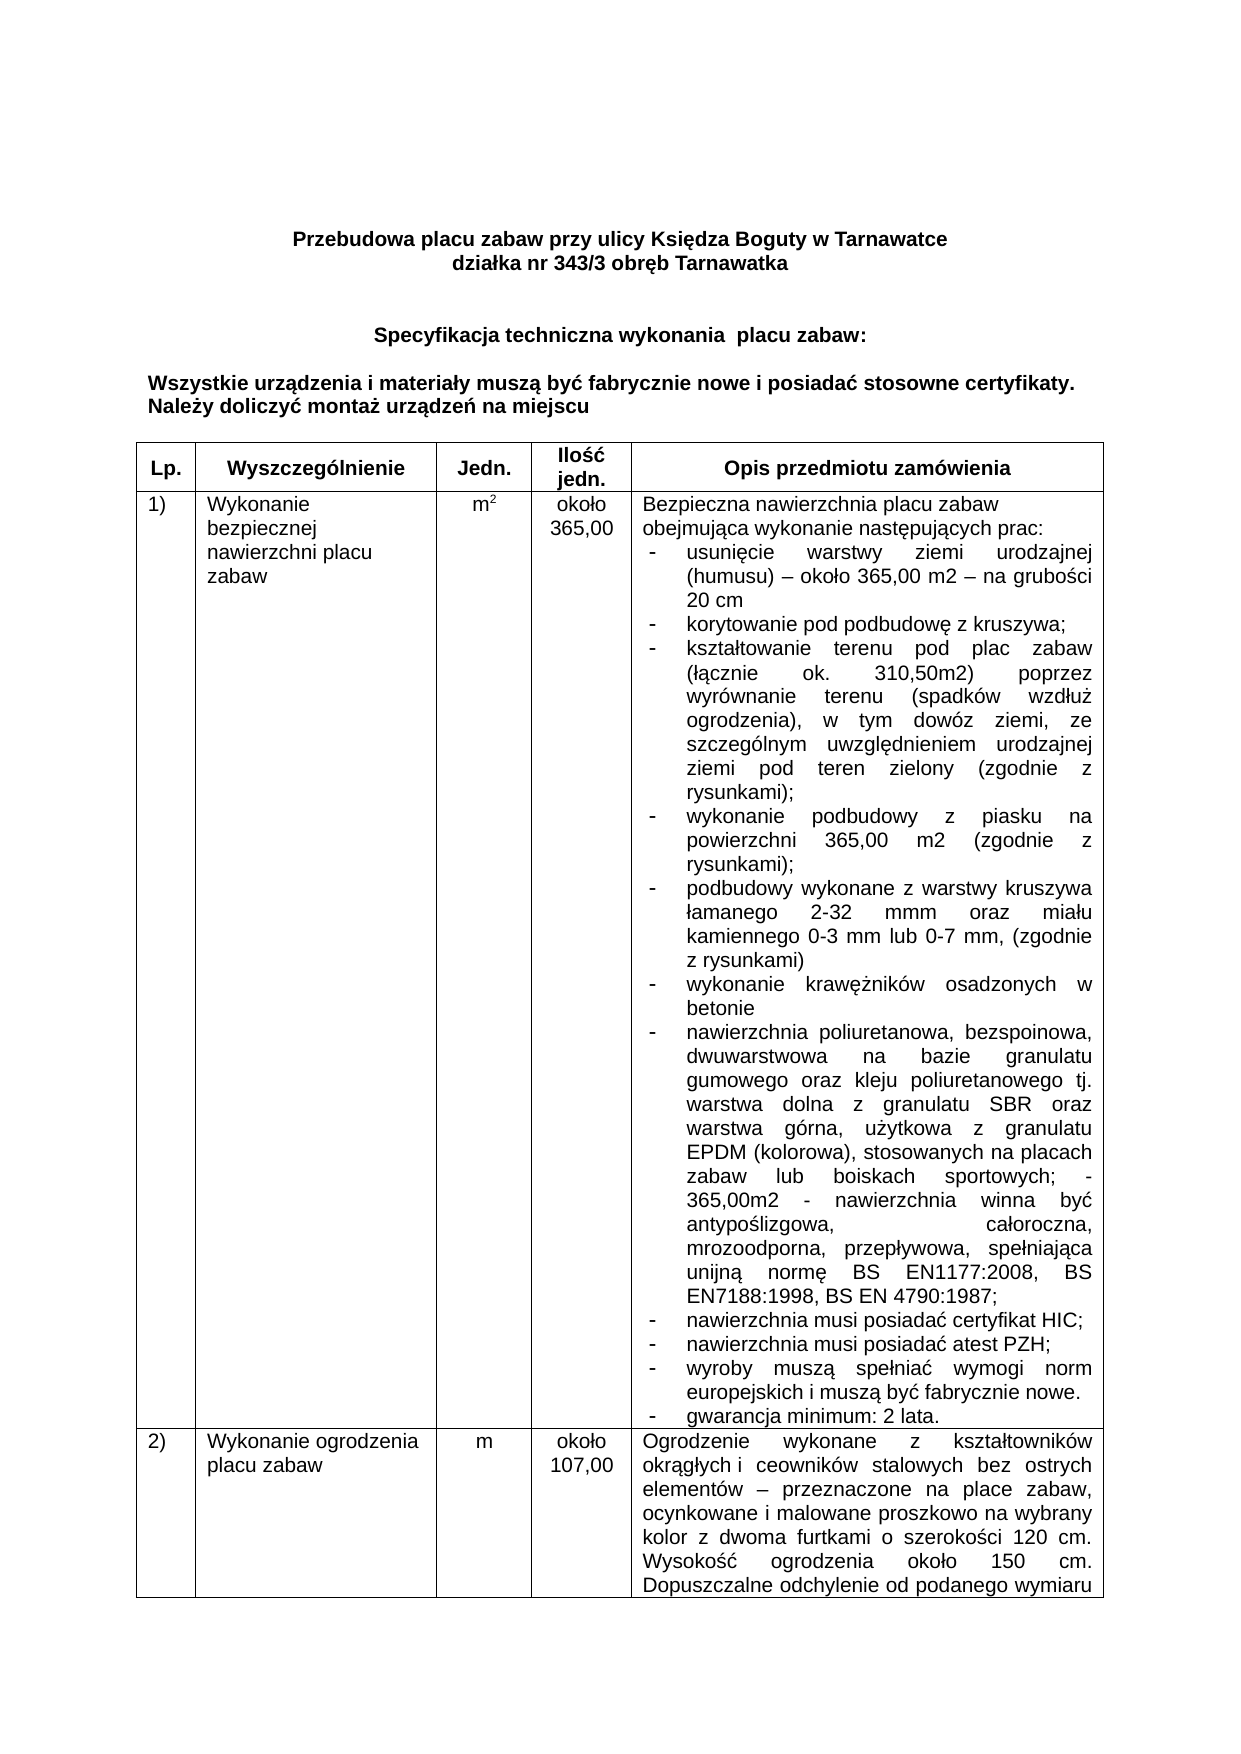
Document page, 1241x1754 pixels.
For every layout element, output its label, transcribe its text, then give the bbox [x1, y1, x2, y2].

table_header Ilość jedn. [532, 443, 631, 491]
table_header Wyszczególnienie [196, 443, 436, 491]
table_cell około 107,00 [532, 1429, 631, 1597]
table_header Jedn. [437, 443, 531, 491]
table_header Lp. [137, 443, 195, 491]
table_cell Wykonanie bezpiecznej nawierzchni placu zabaw [196, 492, 436, 1428]
text Należy doliczyć montaż urządzeń na miejscu [148, 394, 1093, 418]
text Wszystkie urządzenia i materiały muszą być fabrycznie nowe i posiadać stosowne certyfikaty. [148, 370, 1093, 394]
table_cell m2 [437, 492, 531, 1428]
table_cell 2) [137, 1429, 195, 1597]
table_cell Bezpieczna nawierzchnia placu zabaw obejmująca wykonanie następujących prac: usunięcie warstwy ziemi urodzajnej (humusu) – około 365,00 m2 – na grubości 20 cm korytowanie pod podbudowę z kruszywa; kształtowanie terenu pod plac zabaw (łącznie ok. 310,50m2) poprzez wyrównanie terenu (spadków wzdłuż ogrodzenia), w tym dowóz ziemi, ze szczególnym uwzględnieniem urodzajnej ziemi pod teren zielony (zgodnie z rysunkami); wykonanie podbudowy z piasku na powierzchni 365,00 m2 (zgodnie z rysunkami); podbudowy wykonane z warstwy kruszywa łamanego 2-32 mmm oraz miału kamiennego 0-3 mm lub 0-7 mm, (zgodnie z rysunkami) wykonanie krawężników osadzonych w betonie nawierzchnia poliuretanowa, bezspoinowa, dwuwarstwowa na bazie granulatu gumowego oraz kleju poliuretanowego tj. warstwa dolna z granulatu SBR oraz warstwa górna, użytkowa z granulatu EPDM (kolorowa), stosowanych na placach zabaw lub boiskach sportowych; - 365,00m2 - nawierzchnia winna być antypoślizgowa, całoroczna, mrozoodporna, przepływowa, spełniająca unijną normę BS EN1177:2008, BS EN7188:1998, BS EN 4790:1987; nawierzchnia musi posiadać certyfikat HIC; nawierzchnia musi posiadać atest PZH; wyroby muszą spełniać wymogi norm europejskich i muszą być fabrycznie nowe. gwarancja minimum: 2 lata. [632, 492, 1103, 1428]
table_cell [196, 1429, 436, 1597]
table_cell około 365,00 [532, 492, 631, 1428]
text działka nr 343/3 obręb Tarnawatka [148, 251, 1093, 274]
table_cell m [437, 1429, 531, 1597]
text Przebudowa placu zabaw przy ulicy Księdza Boguty w Tarnawatce [148, 227, 1093, 251]
table_cell 1) [137, 492, 195, 1428]
text Specyfikacja techniczna wykonania placu zabaw: [148, 322, 1093, 346]
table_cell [632, 1429, 1103, 1597]
table_header Opis przedmiotu zamówienia [632, 443, 1103, 491]
